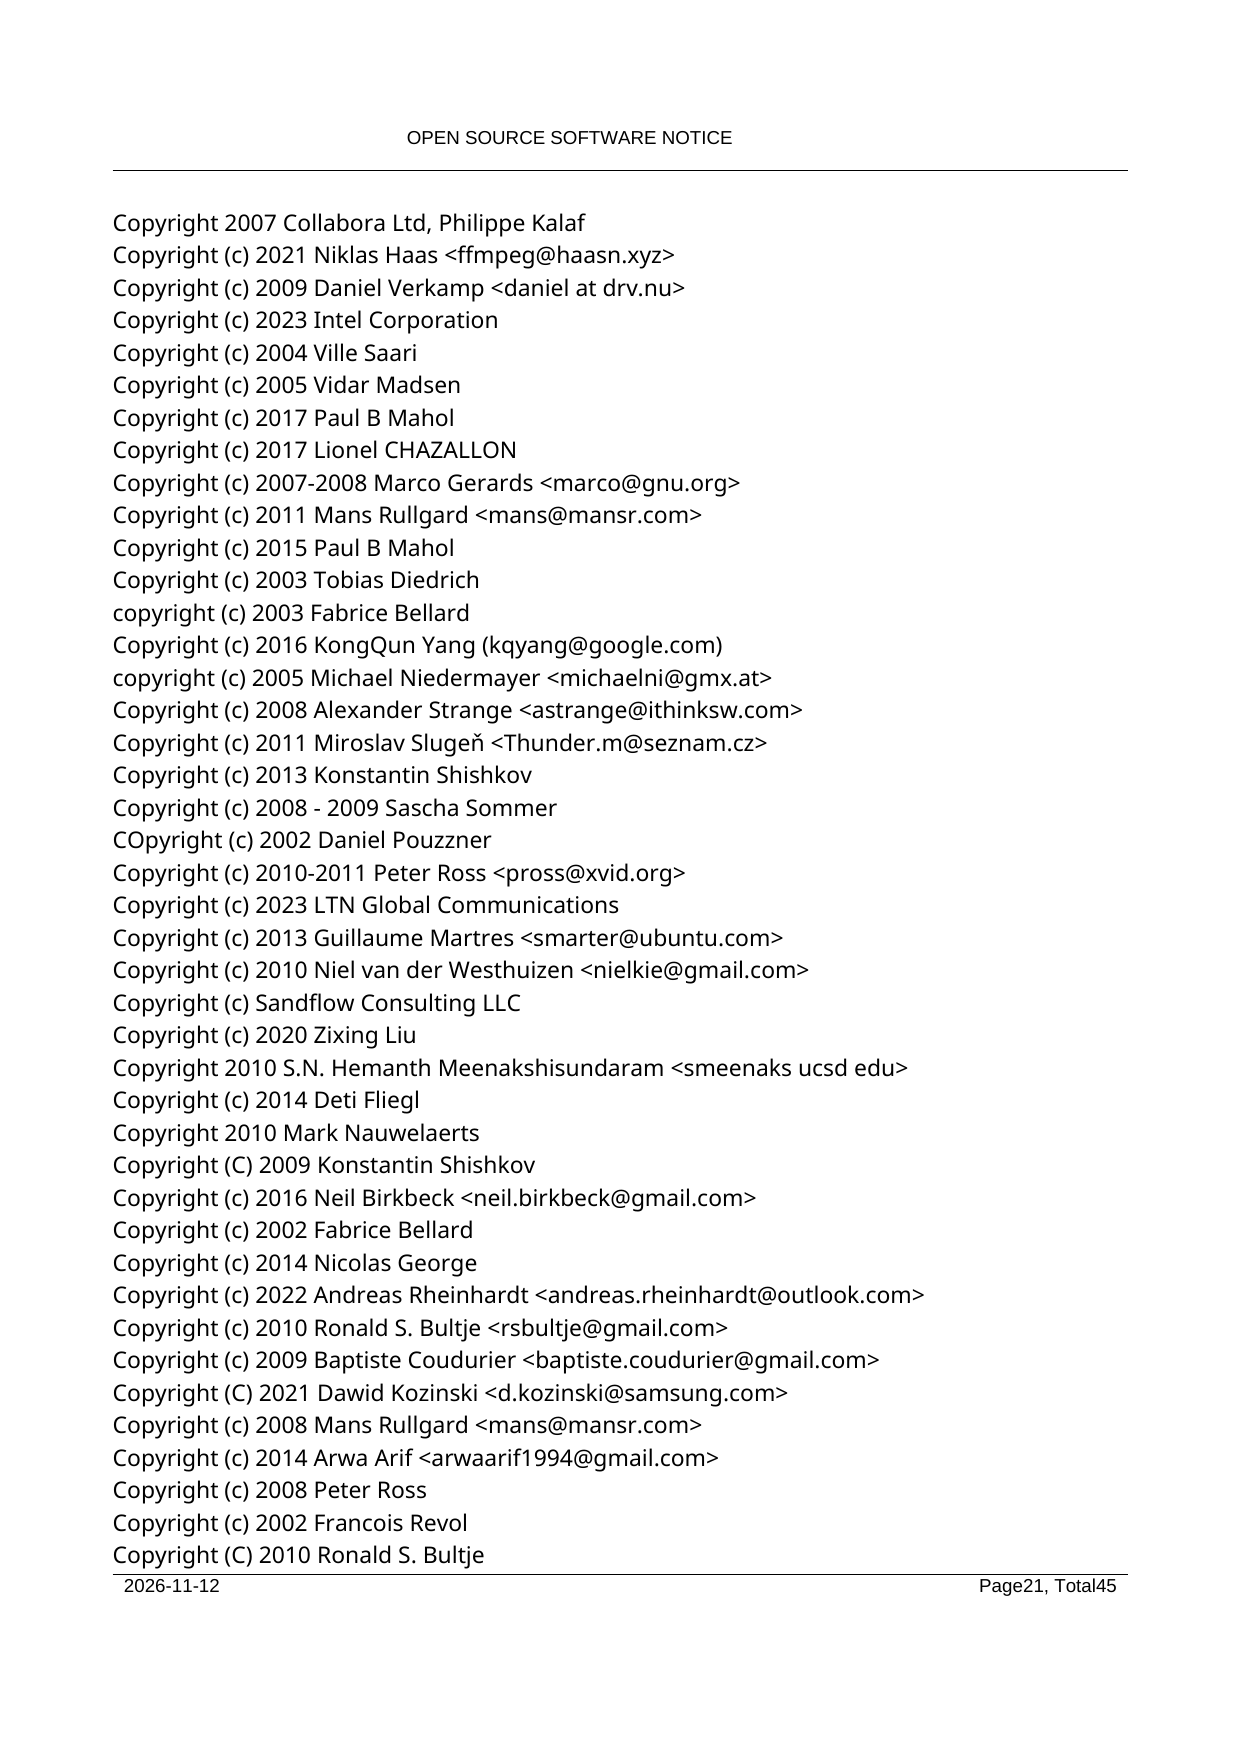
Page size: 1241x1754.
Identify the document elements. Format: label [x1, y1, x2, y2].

text [112, 206, 1128, 1571]
